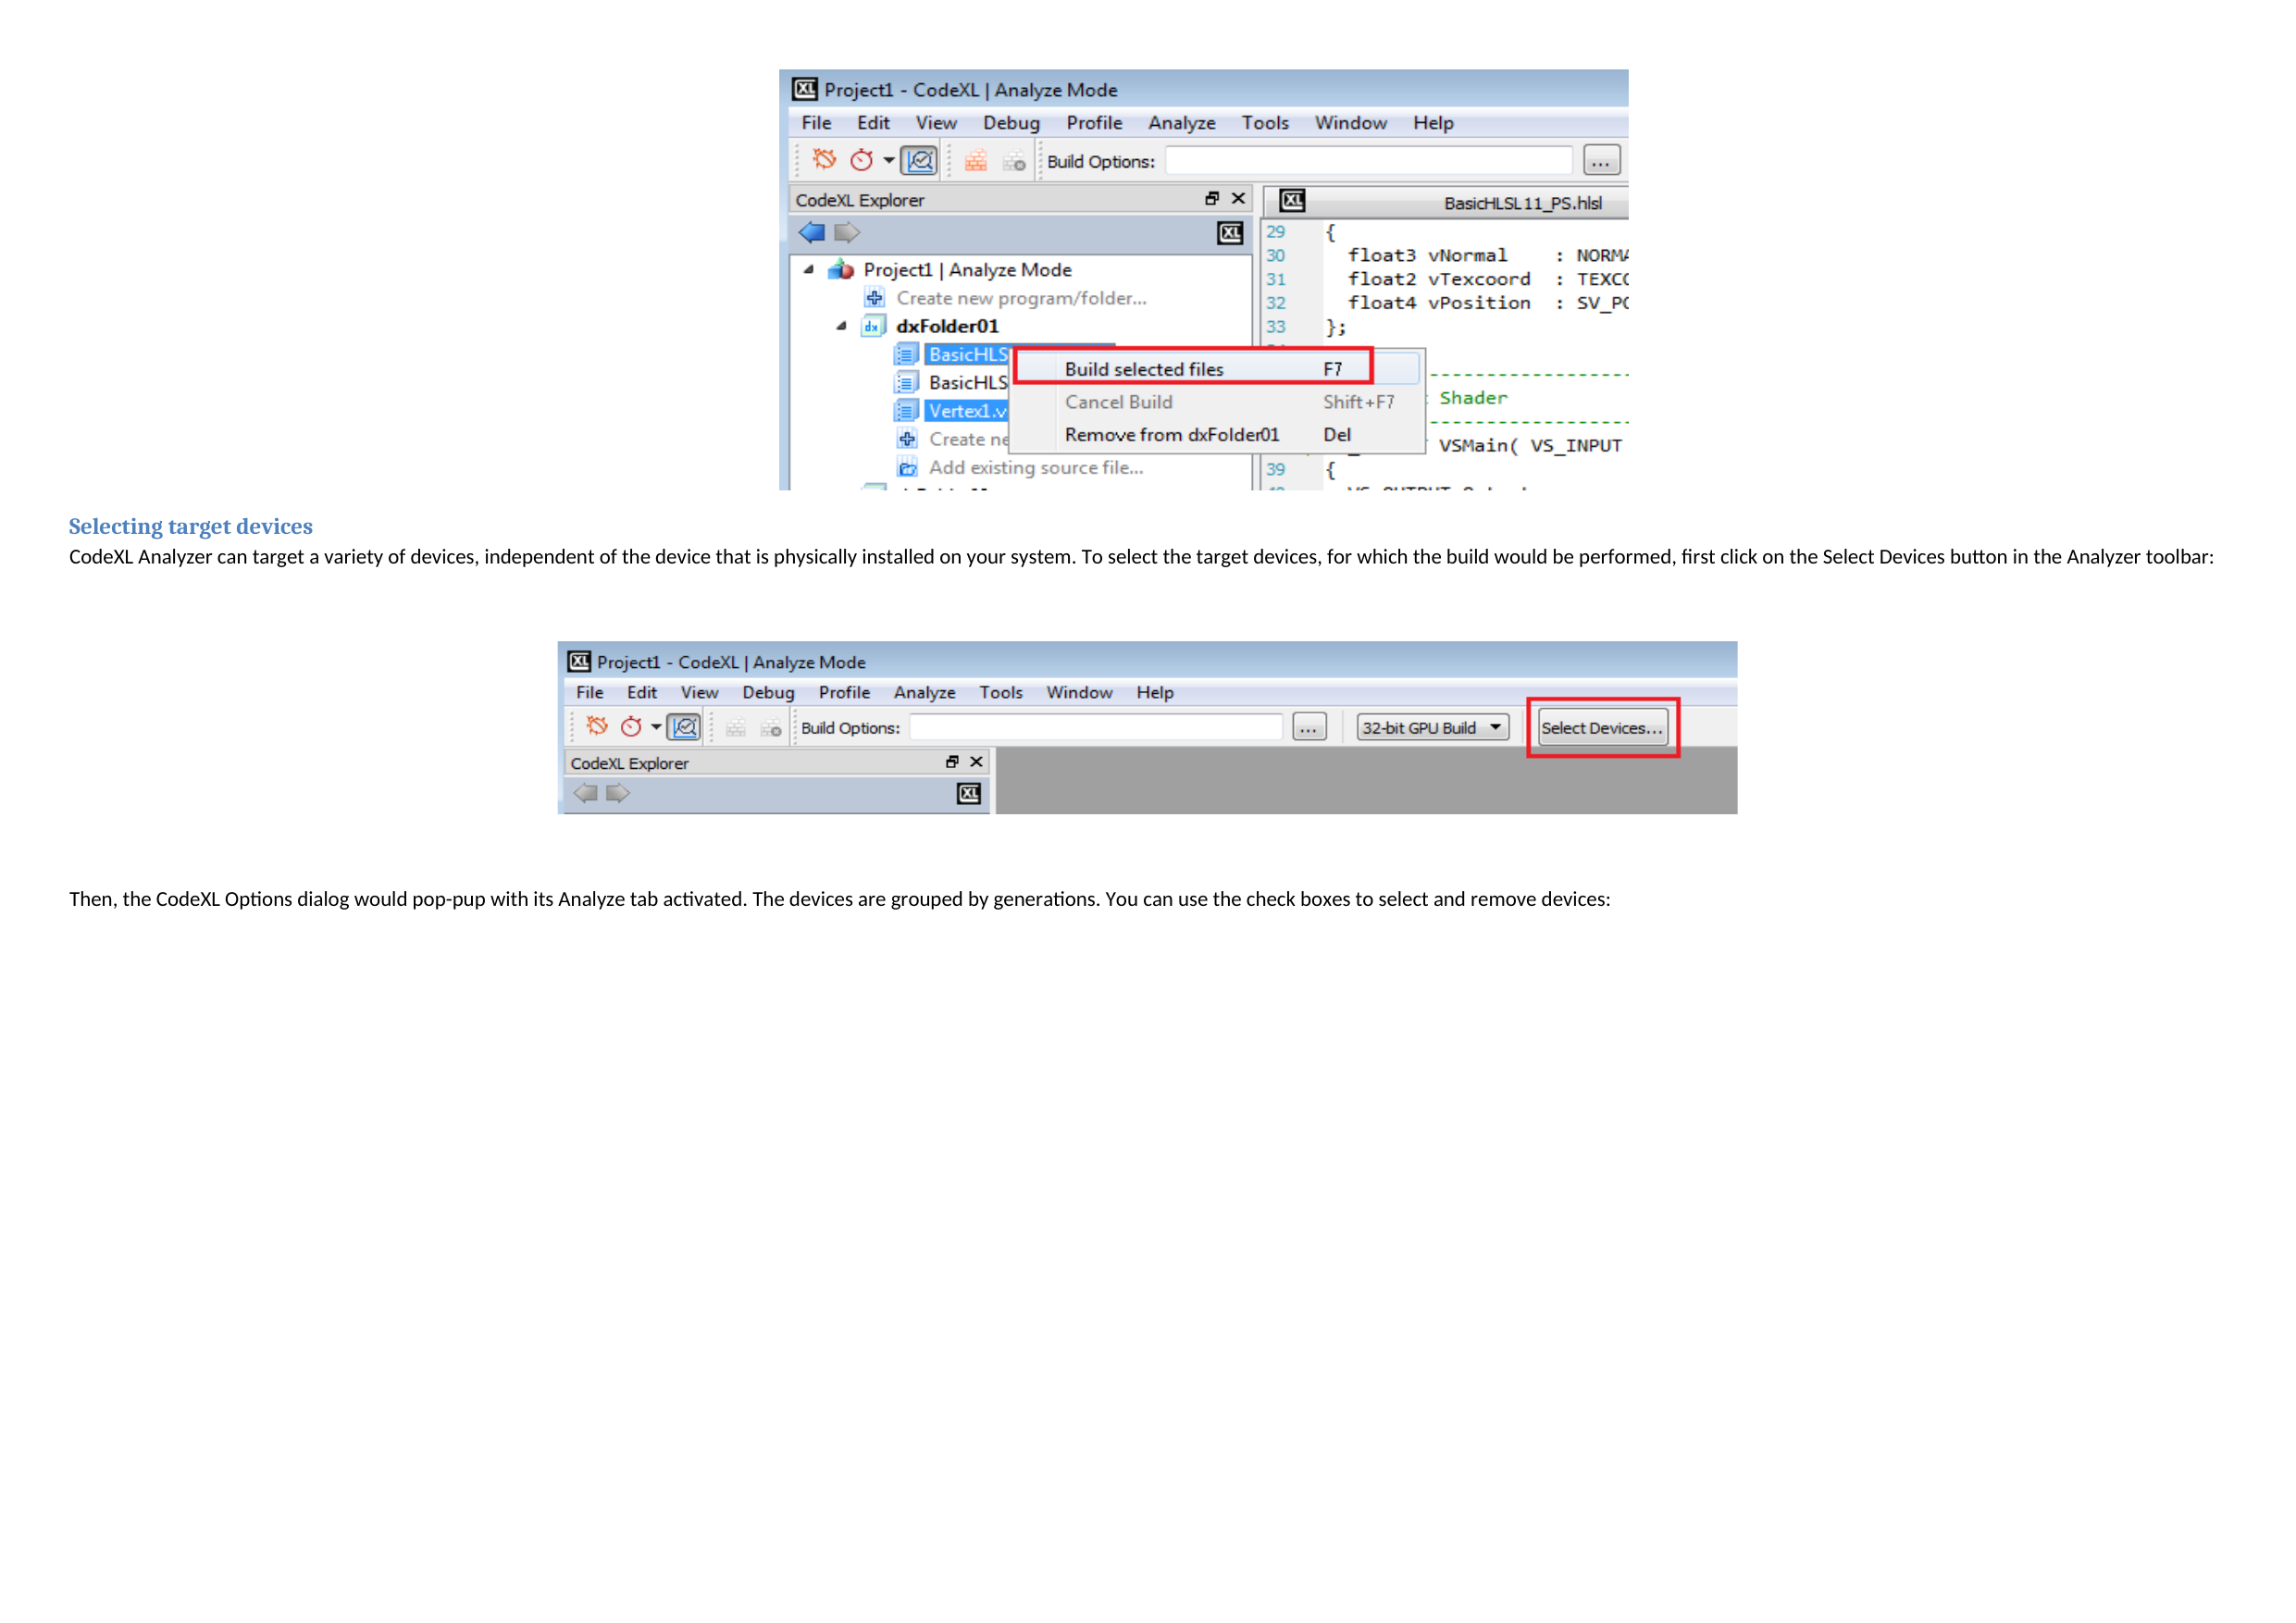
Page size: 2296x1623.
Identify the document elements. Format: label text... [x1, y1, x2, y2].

picture [557, 641, 1738, 814]
picture [779, 69, 1629, 490]
text CodeXL Analyzer can target a variety of devices, independent of the device that is physically installed on your system. To select the target devices, for which the build would be performed, first click on the Select Devices button in the Analyzer toolbar: [69, 543, 2226, 570]
text Then, the CodeXL Options dialog would pop-pup with its Analyze tab activated. The devices are grouped by generations. You can use the check boxes to select and remove devices: [69, 886, 2226, 911]
subtitle Selecting target devices [69, 513, 2226, 539]
